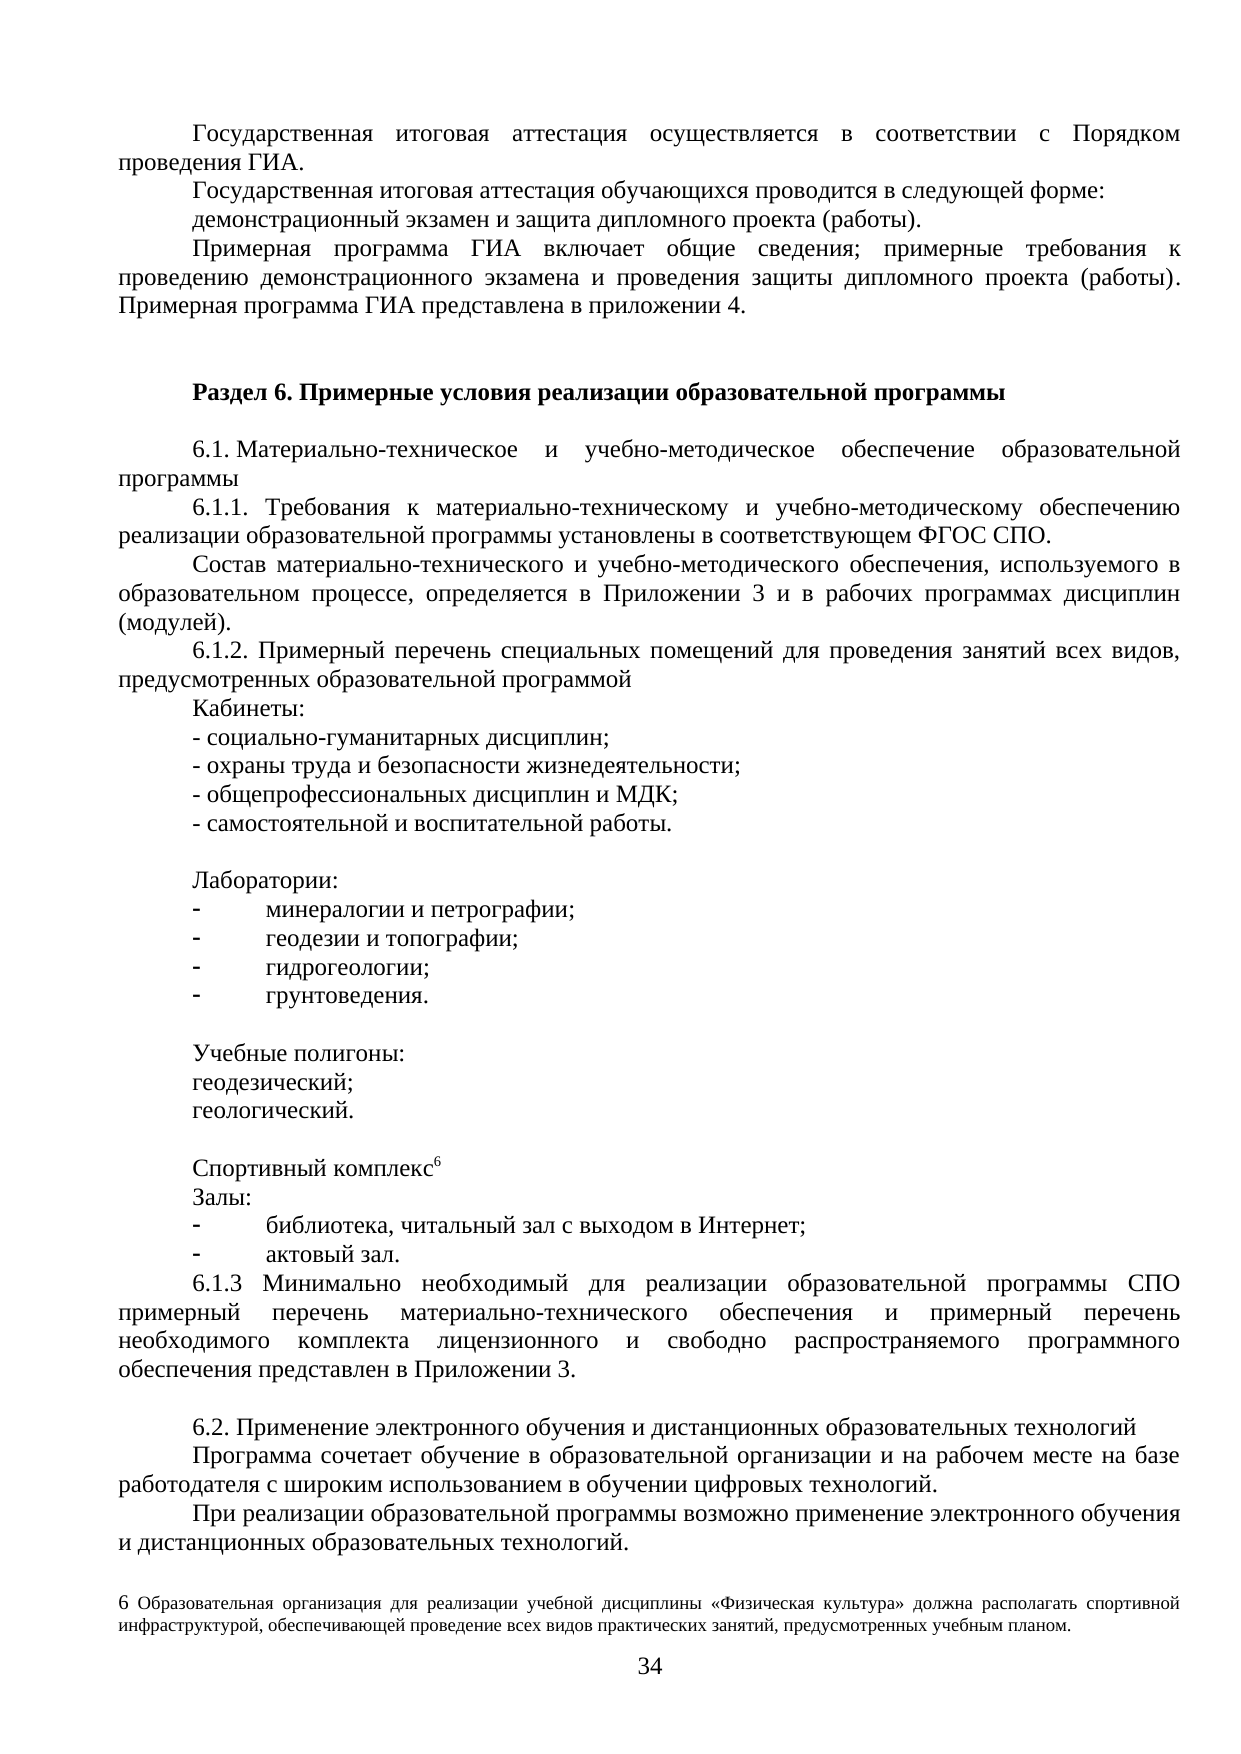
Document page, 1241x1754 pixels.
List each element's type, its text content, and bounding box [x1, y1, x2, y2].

subtitle Раздел 6. Примерные условия реализации образовательной программы [118, 377, 1181, 406]
text 6.1. Материально-техническое и учебно-методическое обеспечение образовательной программы [118, 434, 1181, 492]
text Кабинеты: [118, 693, 1181, 722]
text - охраны труда и безопасности жизнедеятельности; [118, 751, 1181, 779]
text Спортивный комплекс [118, 1153, 1181, 1182]
text 6.2. Применение электронного обучения и дистанционных образовательных технологий [118, 1412, 1181, 1441]
text Состав материально-технического и учебно-методического обеспечения, используемого в образовательном процессе, определяется в Приложении 3 и в рабочих программах дисциплин (модулей). [118, 549, 1181, 636]
text - общепрофессиональных дисциплин и МДК; [118, 779, 1181, 808]
list геодезии и топографии; [118, 923, 1181, 952]
text Лаборатории: [118, 866, 1181, 894]
text Залы: [118, 1182, 1181, 1211]
text геодезический; [118, 1067, 1181, 1096]
list грунтоведения. [118, 981, 1181, 1009]
text При реализации образовательной программы возможно применение электронного обучения и дистанционных образовательных технологий. [118, 1498, 1181, 1556]
text 6.1.1. Требования к материально-техническому и учебно-методическому обеспечению реализации образовательной программы установлены в соответствующем ФГОС СПО. [118, 492, 1181, 549]
list минералогии и петрографии; [118, 894, 1181, 923]
text - социально-гуманитарных дисциплин; [118, 722, 1181, 751]
text 6.1.2. Примерный перечень специальных помещений для проведения занятий всех видов, предусмотренных образовательной программой [118, 636, 1181, 693]
text Учебные полигоны: [118, 1038, 1181, 1067]
text Программа сочетает обучение в образовательной организации и на рабочем месте на базе работодателя с широким использованием в обучении цифровых технологий. [118, 1441, 1181, 1498]
text геологический. [118, 1096, 1181, 1124]
text демонстрационный экзамен и защита дипломного проекта (работы). [118, 204, 1181, 233]
list библиотека, читальный зал с выходом в Интернет; [118, 1211, 1181, 1239]
text Государственная итоговая аттестация осуществляется в соответствии с Порядком проведения ГИА. [118, 118, 1181, 176]
list актовый зал. [118, 1239, 1181, 1268]
list гидрогеологии; [118, 952, 1181, 981]
text Государственная итоговая аттестация обучающихся проводится в следующей форме: [118, 176, 1181, 204]
text Примерная программа ГИА включает общие сведения; примерные требования к проведению демонстрационного экзамена и проведения защиты дипломного проекта (работы). Примерная программа ГИА представлена в приложении 4. [118, 233, 1181, 319]
text - самостоятельной и воспитательной работы. [118, 808, 1181, 837]
text 6.1.3 Минимально необходимый для реализации образовательной программы СПО примерный перечень материально-технического обеспечения и примерный перечень необходимого комплекта лицензионного и свободно распространяемого программного обеспечения представлен в Приложении 3. [118, 1268, 1181, 1383]
